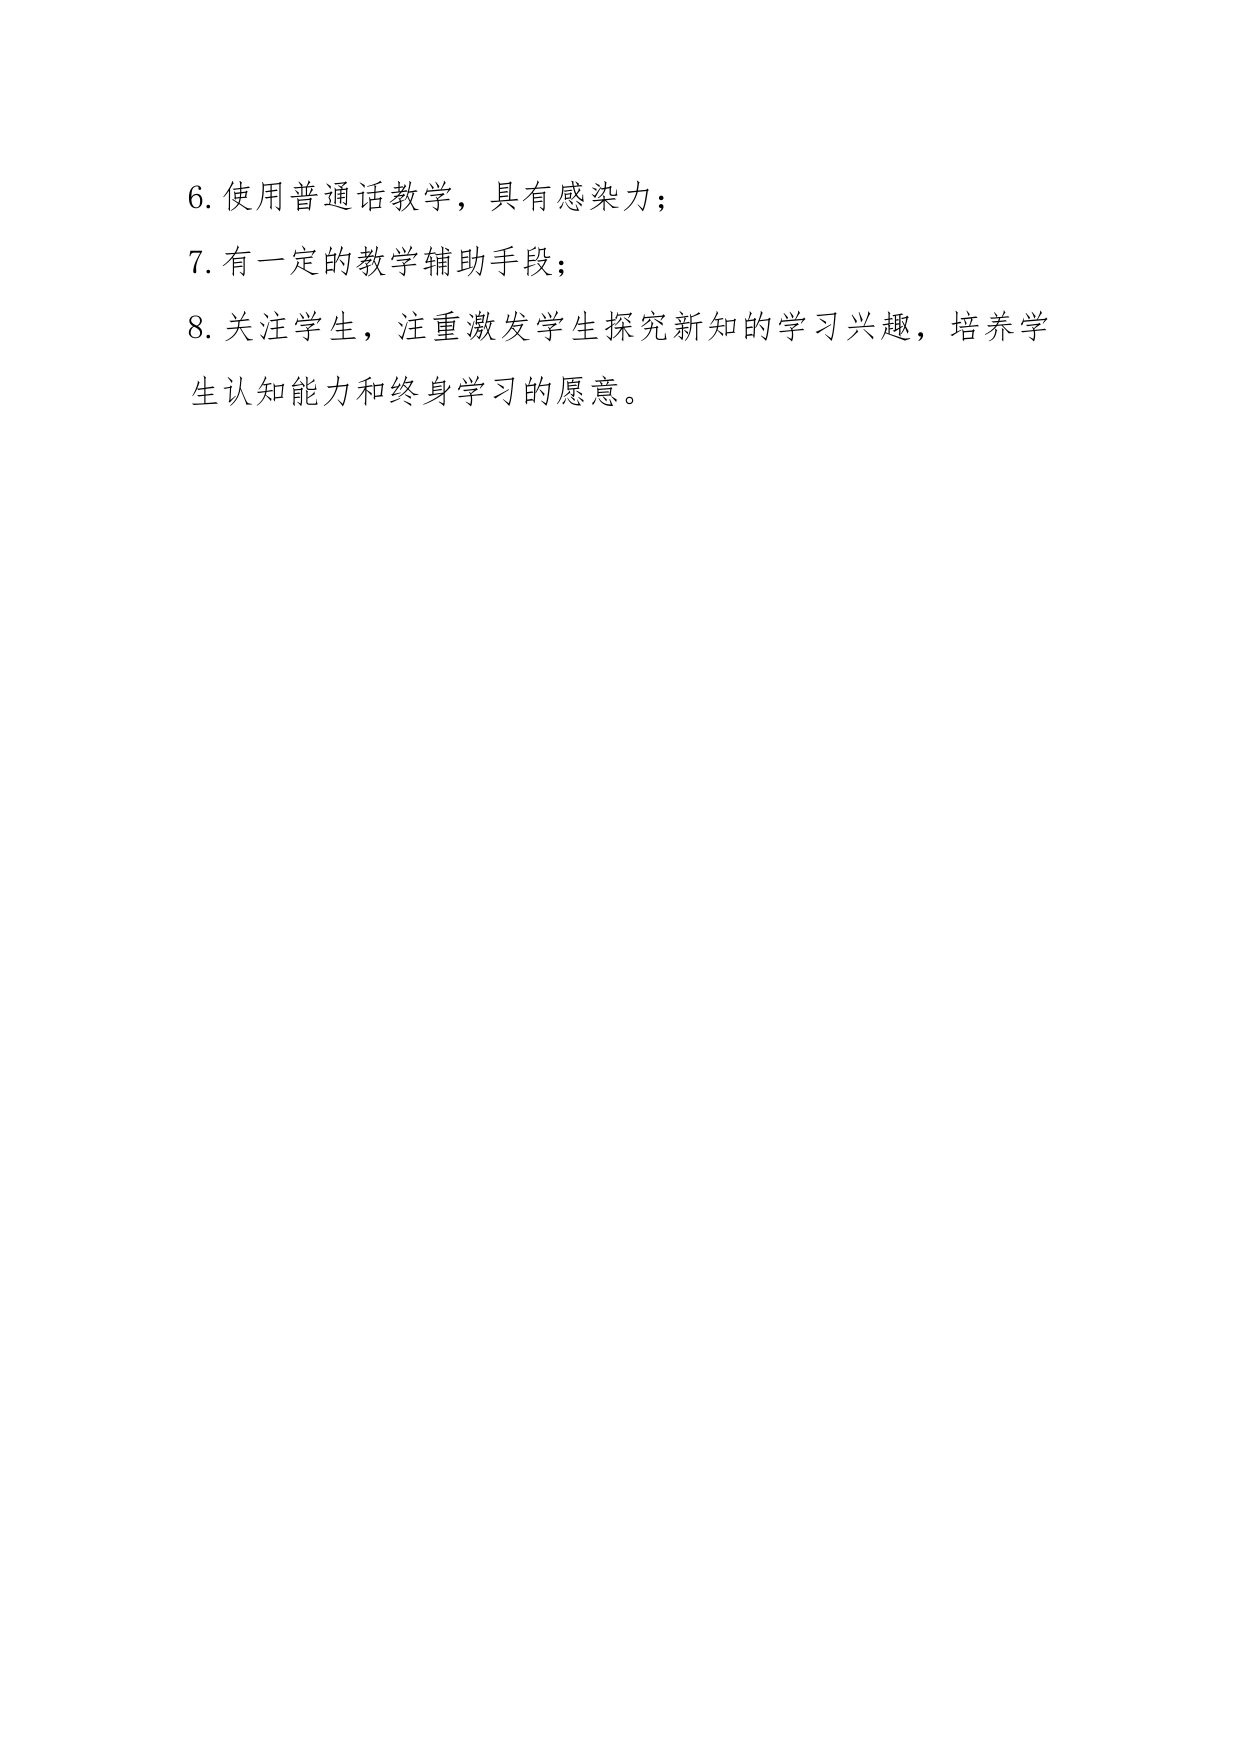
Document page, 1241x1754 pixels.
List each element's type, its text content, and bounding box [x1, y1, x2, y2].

list 7.有一定的教学辅助手段； [187, 227, 1053, 292]
list 8.关注学生，注重激发学生探究新知的学习兴趣，培养学生认知能力和终身学习的愿意。 [187, 292, 1053, 422]
list 6.使用普通话教学，具有感染力； [187, 162, 1053, 227]
